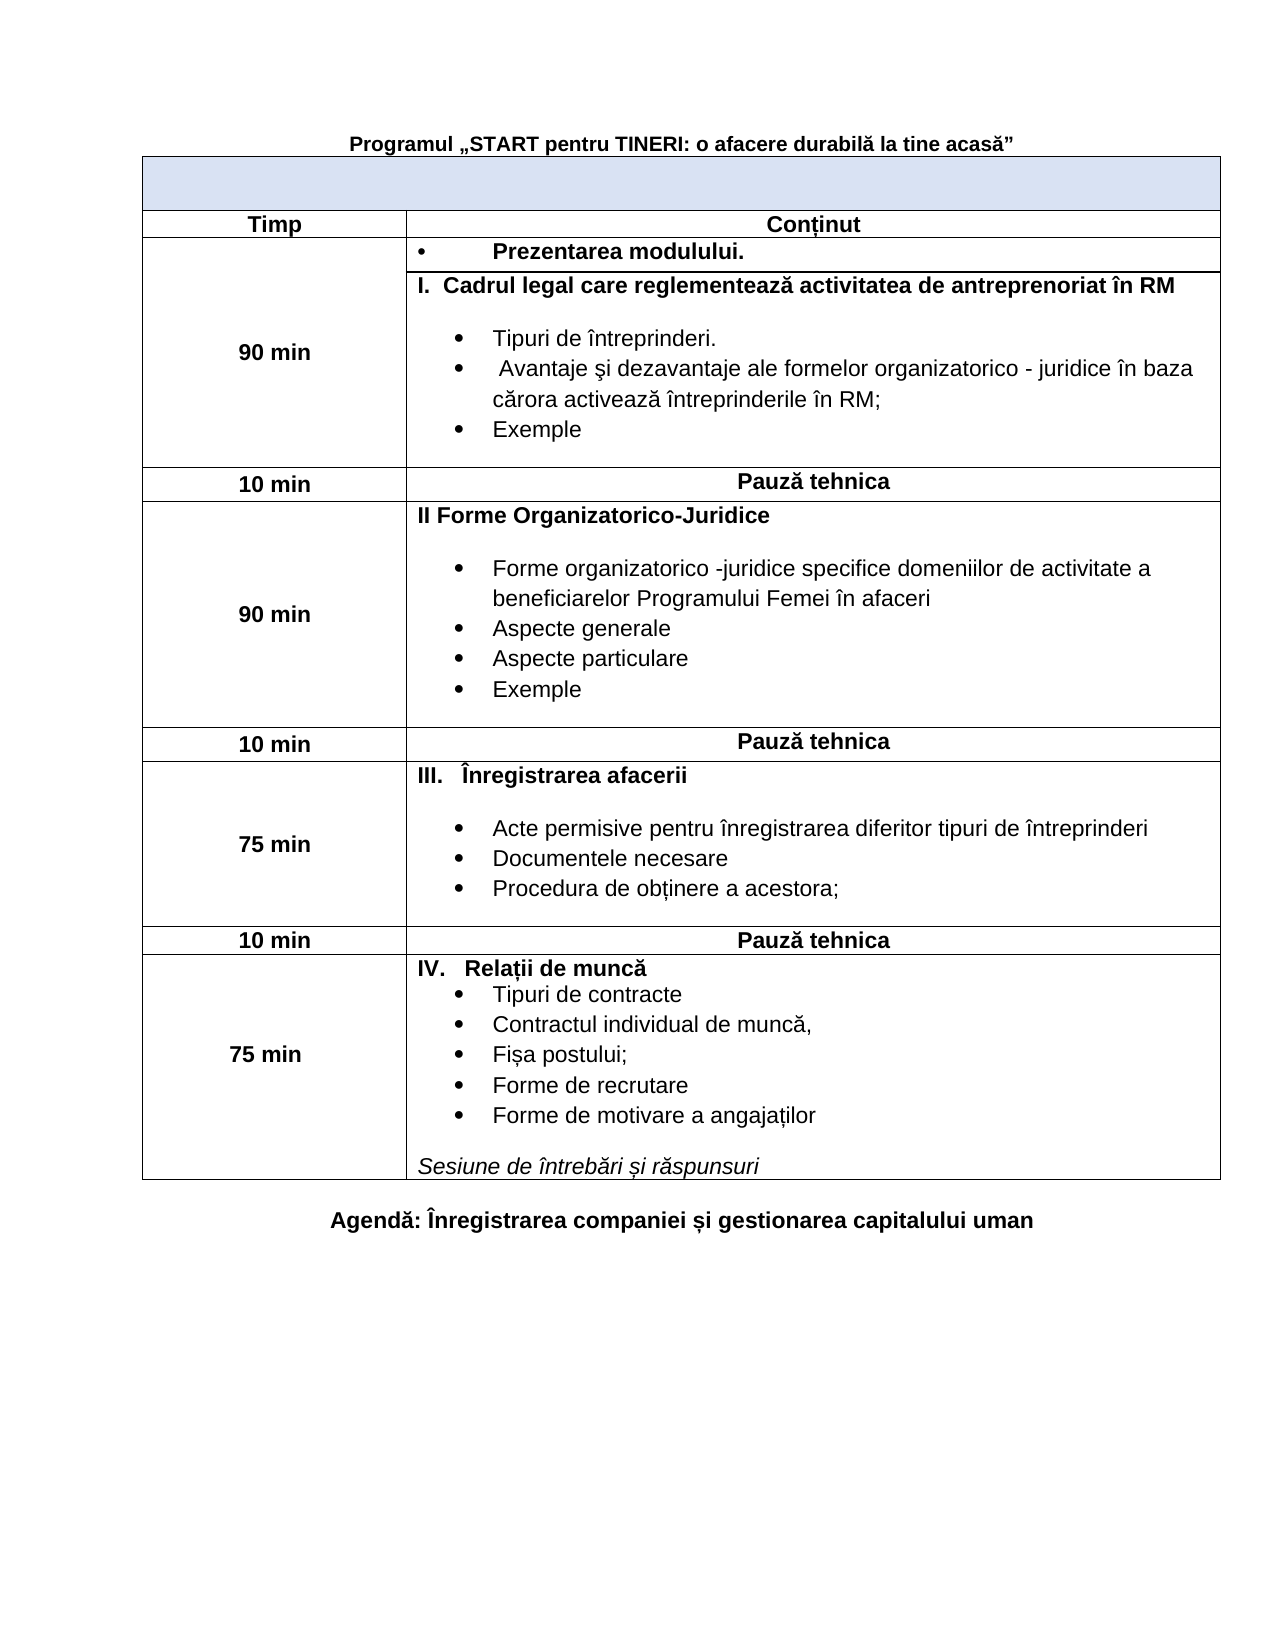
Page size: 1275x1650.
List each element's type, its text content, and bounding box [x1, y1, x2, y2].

table_cell 90 min [143, 502, 406, 727]
table_cell • Prezentarea modulului. [407, 238, 1220, 271]
table_cell Pauză tehnica [407, 468, 1220, 501]
table_cell II Forme Organizatorico-Juridice Forme organizatorico -juridice specifice domeniilor de activitate a beneficiarelor Programului Femei în afaceri Aspecte generale Aspecte particulare Exemple [407, 502, 1220, 727]
table_cell 90 min [143, 238, 406, 467]
title Agendă: Înregistrarea companiei și gestionarea capitalului uman [177, 1207, 1186, 1233]
title Programul „START pentru TINERI: o afacere durabilă la tine acasă” [177, 132, 1186, 156]
table_cell 10 min [143, 728, 406, 761]
table_cell Pauză tehnica [407, 927, 1220, 953]
table_header [143, 157, 1220, 210]
table_cell III. Înregistrarea afacerii Acte permisive pentru înregistrarea diferitor tipuri de întreprinderi Documentele necesare Procedura de obținere a acestora; [407, 762, 1220, 926]
table_cell 75 min [143, 955, 406, 1179]
table_cell 75 min [143, 762, 406, 926]
table_cell Conținut [407, 211, 1220, 237]
table_cell Pauză tehnica [407, 728, 1220, 761]
table_cell 10 min [143, 468, 406, 501]
table_cell I. Cadrul legal care reglementează activitatea de antreprenoriat în RM Tipuri de întreprinderi. Avantaje şi dezavantaje ale formelor organizatorico - juridice în baza cărora activează întreprinderile în RM; Exemple [407, 273, 1220, 467]
table_cell IV. Relații de muncă Tipuri de contracte Contractul individual de muncă, Fișa postului; Forme de recrutare Forme de motivare a angajaților Sesiune de întrebări și răspunsuri [407, 955, 1220, 1179]
table_cell Timp [143, 211, 406, 237]
table_cell 10 min [143, 927, 406, 953]
